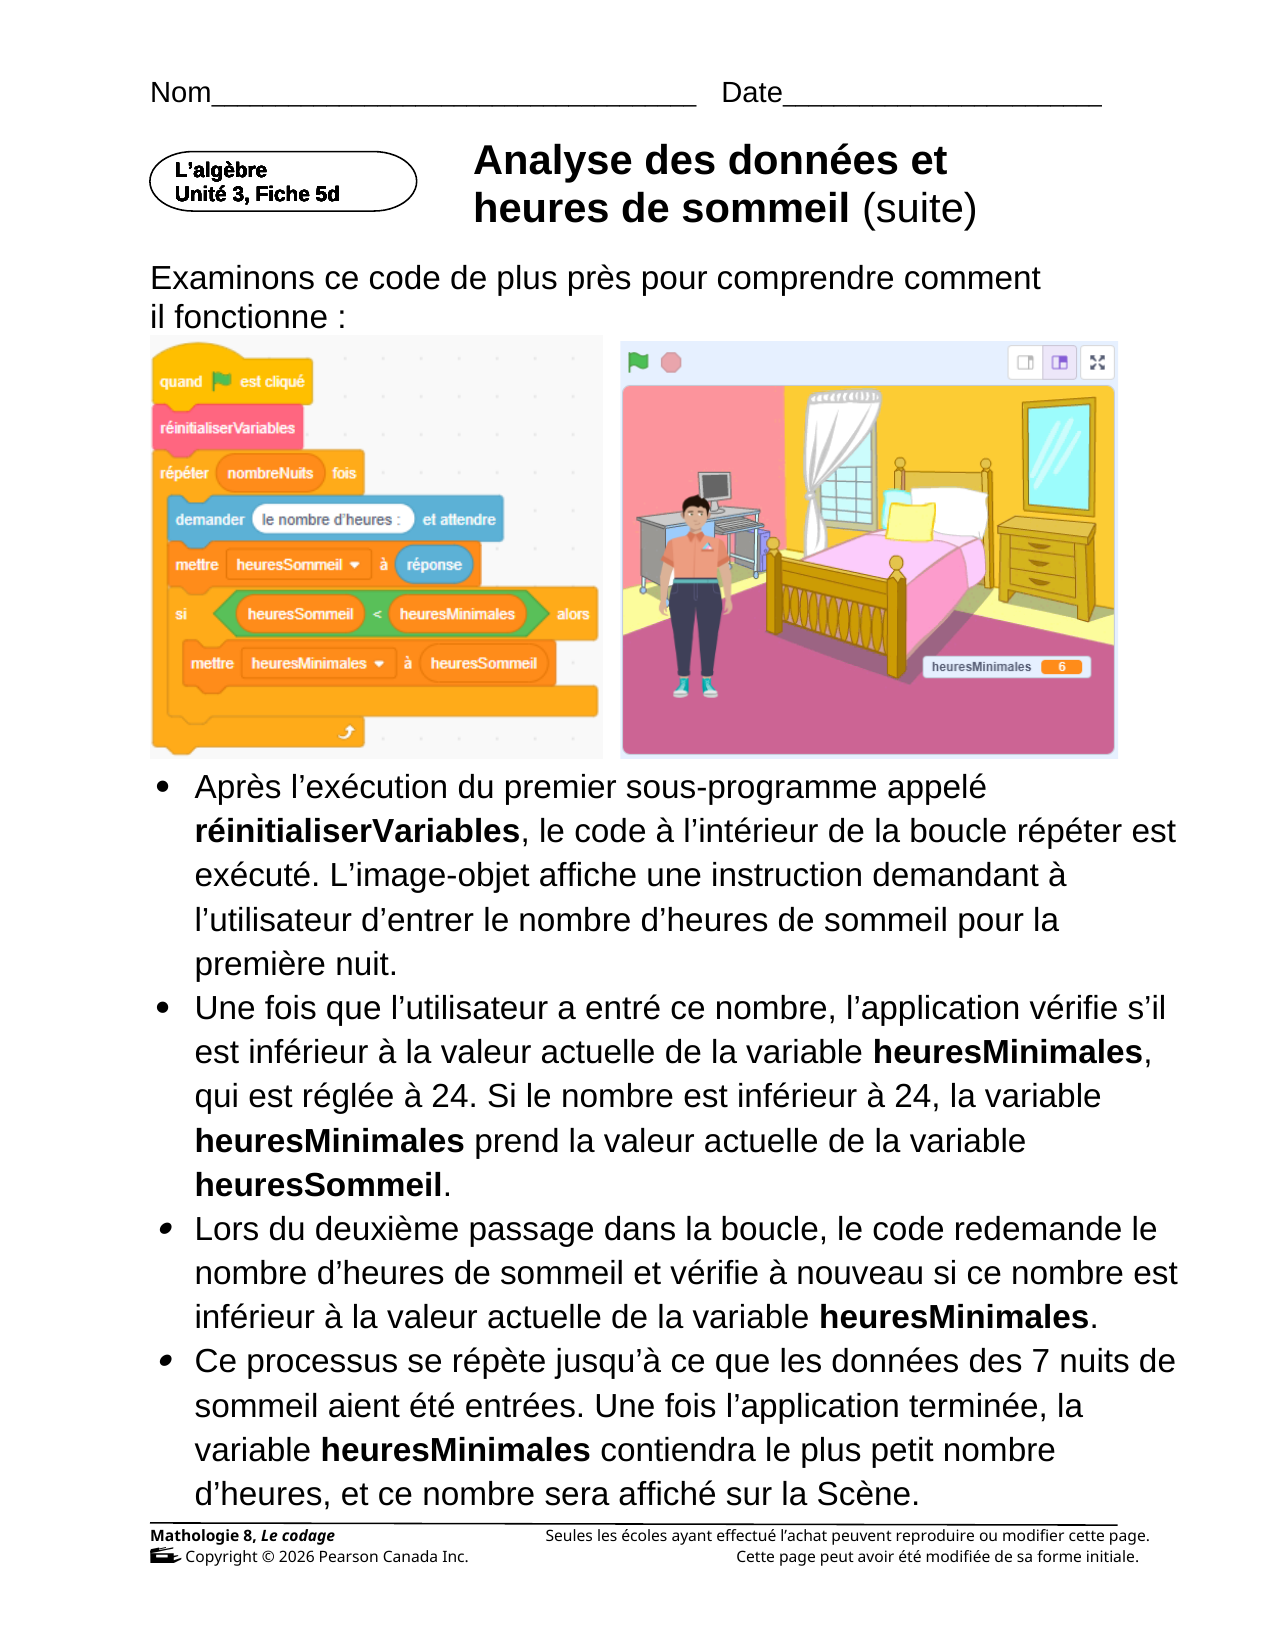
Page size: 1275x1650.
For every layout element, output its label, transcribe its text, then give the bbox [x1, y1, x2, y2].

text Examinons ce code de plus près pour comprendre comment il fonctionne : [150, 258, 1181, 335]
picture [150, 335, 603, 759]
list Ce processus se répète jusqu’à ce que les données des 7 nuits de sommeil aient été entrées. Une fois l’application terminée, la variable heuresMinimales contiendra le plus petit nombre d’heures, et ce nombre sera affiché sur la Scène. [157, 1342, 1181, 1513]
picture [150, 1547, 182, 1563]
picture [620, 341, 1119, 759]
list Lors du deuxième passage dans la boucle, le code redemande le nombre d’heures de sommeil et vérifie à nouveau si ce nombre est inférieur à la valeur actuelle de la variable heuresMinimales. [157, 1209, 1181, 1336]
list Une fois que l’utilisateur a entré ce nombre, l’application vérifie s’il est inférieur à la valeur actuelle de la variable heuresMinimales, qui est réglée à 24. Si le nombre est inférieur à 24, la variable heuresMinimales prend la valeur actuelle de la variable heuresSommeil. [157, 988, 1181, 1203]
list Après l’exécution du premier sous-programme appelé réinitialiserVariables, le code à l’intérieur de la boucle répéter est exécuté. L’image-objet affiche une instruction demandant à l’utilisateur d’entrer le nombre d’heures de sommeil pour la première nuit. [157, 767, 1181, 982]
